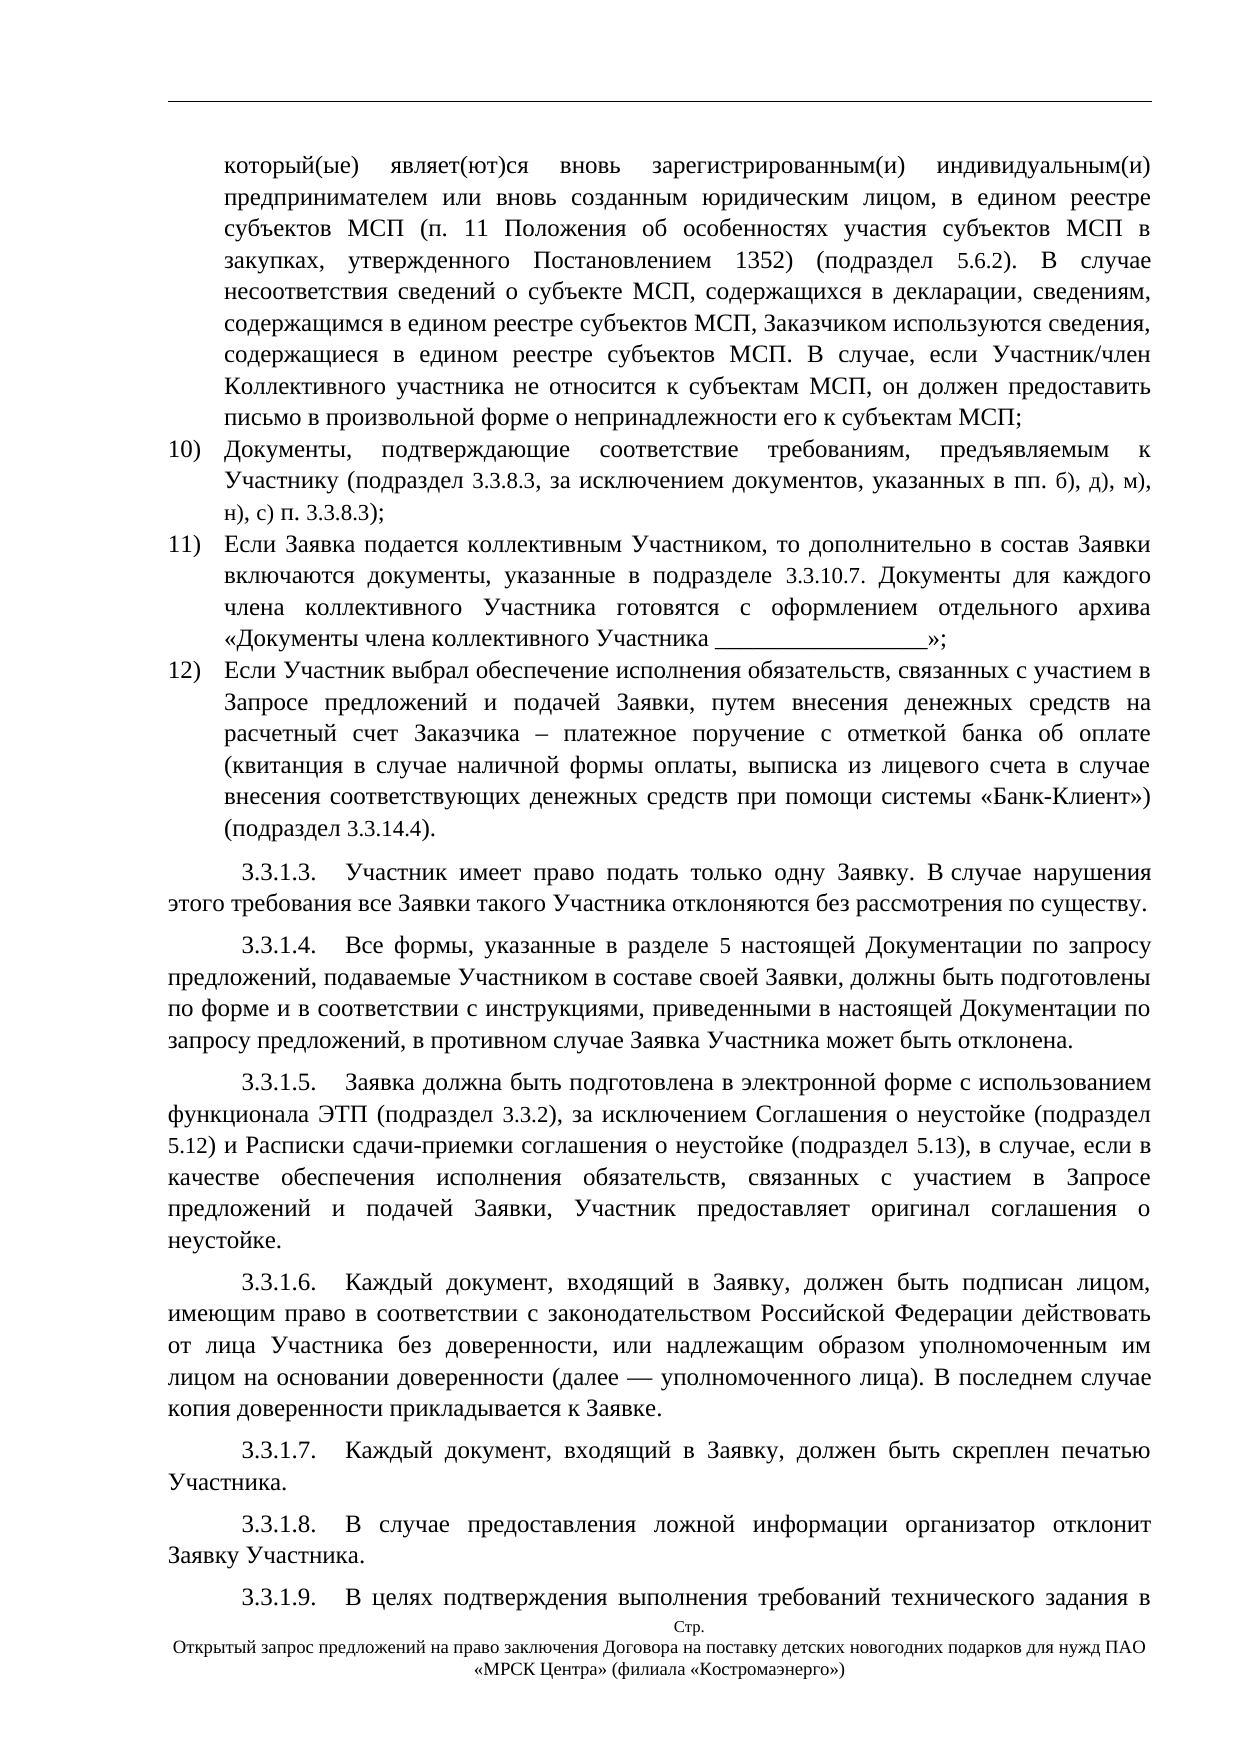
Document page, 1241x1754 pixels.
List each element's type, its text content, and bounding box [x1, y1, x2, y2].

list Если Заявка подается коллективным Участником, то дополнительно в состав Заявки включаются документы, указанные в подразделе 3.3.10.7. Документы для каждого члена коллективного Участника готовятся с оформлением отдельного архива «Документы члена коллективного Участника _________________»; [168, 529, 1152, 652]
list Документы, подтверждающие соответствие требованиям, предъявляемым к Участнику (подраздел 3.3.8.3, за исключением документов, указанных в пп. б), д), м), н), с) п. 3.3.8.3); [168, 434, 1152, 526]
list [168, 1582, 1152, 1611]
list Все формы, указанные в разделе 5 настоящей Документации по запросу предложений, подаваемые Участником в составе своей Заявки, должны быть подготовлены по форме и в соответствии с инструкциями, приведенными в настоящей Документации по запросу предложений, в противном случае Заявка Участника может быть отклонена. [168, 930, 1152, 1054]
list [168, 150, 1152, 431]
list Участник имеет право подать только одну Заявку. В случае нарушения этого требования все Заявки такого Участника отклоняются без рассмотрения по существу. [168, 857, 1152, 917]
list В случае предоставления ложной информации организатор отклонит Заявку Участника. [168, 1509, 1152, 1569]
list Если Участник выбрал обеспечение исполнения обязательств, связанных с участием в Запросе предложений и подачей Заявки, путем внесения денежных средств на расчетный счет Заказчика – платежное поручение с отметкой банка об оплате (квитанция в случае наличной формы оплаты, выписка из лицевого счета в случае внесения соответствующих денежных средств при помощи системы «Банк-Клиент») (подраздел 3.3.14.4). [168, 655, 1152, 842]
list Каждый документ, входящий в Заявку, должен быть подписан лицом, имеющим право в соответствии с законодательством Российской Федерации действовать от лица Участника без доверенности, или надлежащим образом уполномоченным им лицом на основании доверенности (далее — уполномоченного лица). В последнем случае копия доверенности прикладывается к Заявке. [168, 1267, 1152, 1422]
list Заявка должна быть подготовлена в электронной форме с использованием функционала ЭТП (подраздел 3.3.2), за исключением Соглашения о неустойке (подраздел 5.12) и Расписки сдачи-приемки соглашения о неустойке (подраздел 5.13), в случае, если в качестве обеспечения исполнения обязательств, связанных с участием в Запросе предложений и подачей Заявки, Участник предоставляет оригинал соглашения о неустойке. [168, 1067, 1152, 1254]
list Каждый документ, входящий в Заявку, должен быть скреплен печатью Участника. [168, 1435, 1152, 1495]
